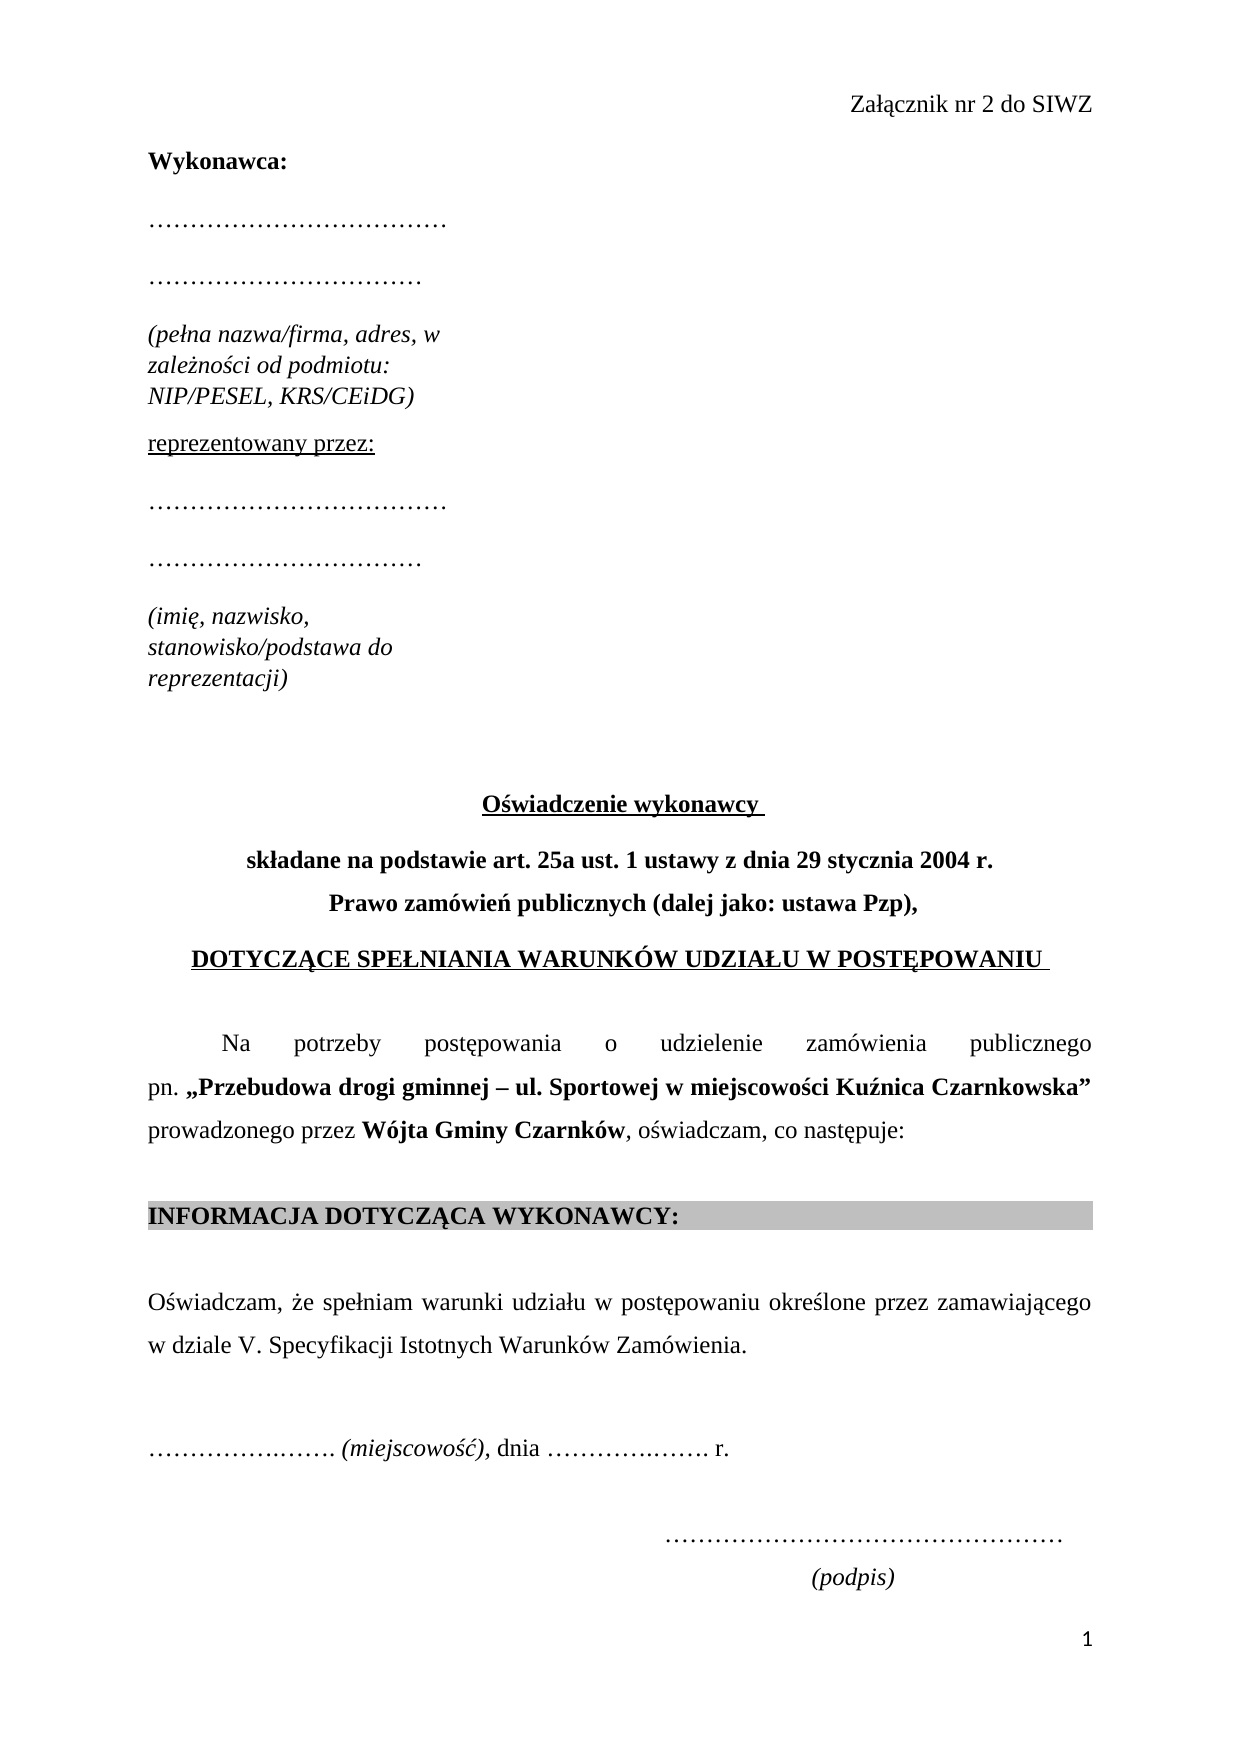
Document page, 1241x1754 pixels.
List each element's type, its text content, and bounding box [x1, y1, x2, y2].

text INFORMACJA DOTYCZĄCA WYKONAWCY: [148, 1201, 1093, 1230]
text Oświadczam, że spełniam warunki udziału w postępowaniu określone przez zamawiającego w dziale V. Specyfikacji Istotnych Warunków Zamówienia. [148, 1287, 1093, 1359]
text (podpis) [738, 1562, 1093, 1591]
text składane na podstawie art. 25a ust. 1 ustawy z dnia 29 stycznia 2004 r. [148, 845, 1093, 874]
text Prawo zamówień publicznych (dalej jako: ustawa Pzp), [148, 888, 1093, 917]
text (imię, nazwisko, stanowisko/podstawa do reprezentacji) [148, 601, 472, 692]
text …………….……. (miejscowość), dnia ………….……. r. [148, 1433, 1093, 1462]
text Oświadczenie wykonawcy [148, 789, 1093, 818]
text Załącznik nr 2 do SIWZ [694, 89, 1093, 117]
text reprezentowany przez: [148, 428, 1093, 457]
text Wykonawca: [148, 146, 1093, 175]
text …………………………………………………………… [148, 486, 472, 572]
text …………………………………………………………… [148, 204, 472, 290]
text (pełna nazwa/firma, adres, w zależności od podmiotu: NIP/PESEL, KRS/CEiDG) [148, 319, 472, 409]
text DOTYCZĄCE SPEŁNIANIA WARUNKÓW UDZIAŁU W POSTĘPOWANIU [148, 944, 1093, 1014]
text Na potrzeby postępowania o udzielenie zamówienia publicznego pn. „Przebudowa drogi gminnej – ul. Sportowej w miejscowości Kuźnica Czarnkowska” prowadzonego przez Wójta Gminy Czarnków, oświadczam, co następuje: [148, 1028, 1093, 1143]
text ………………………………………… [590, 1519, 1093, 1548]
